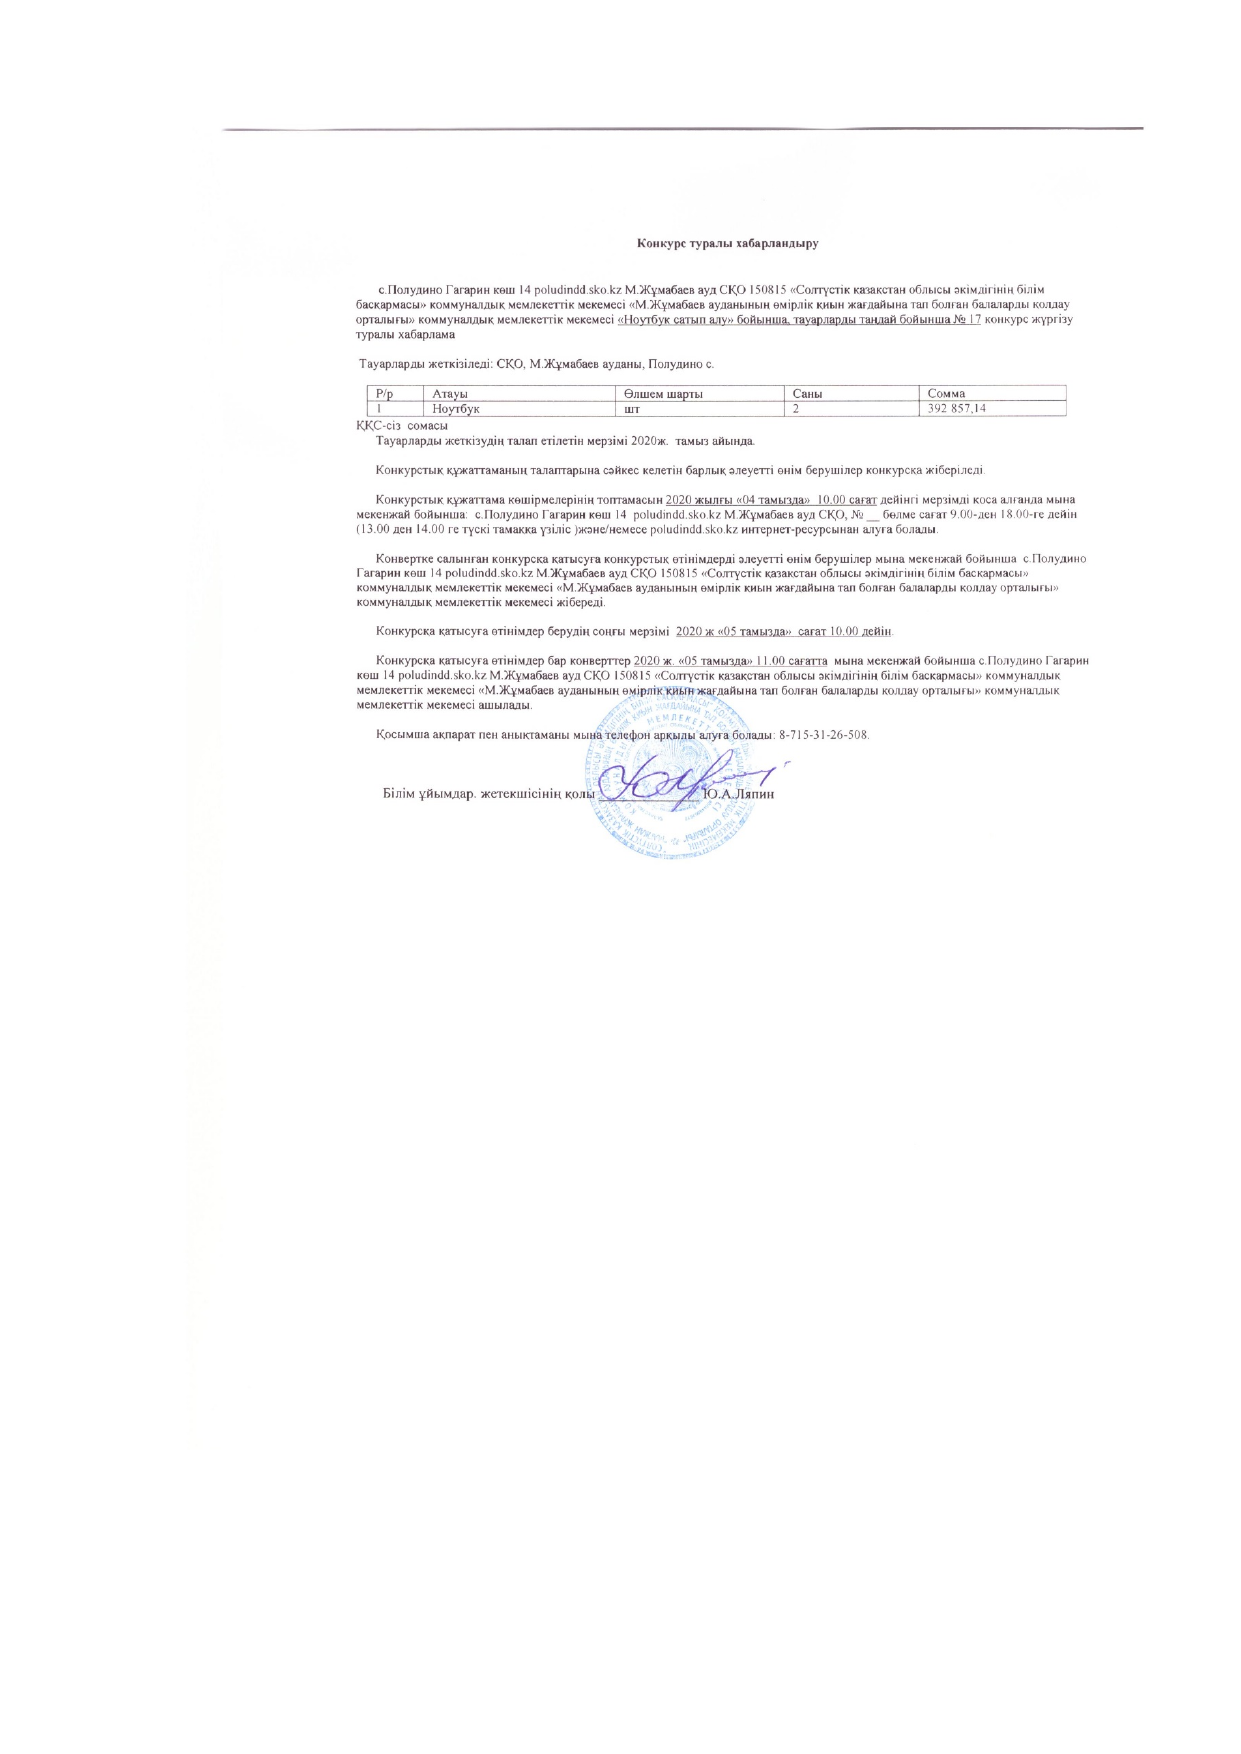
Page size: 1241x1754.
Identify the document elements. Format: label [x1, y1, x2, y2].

picture [177, 118, 1152, 1458]
